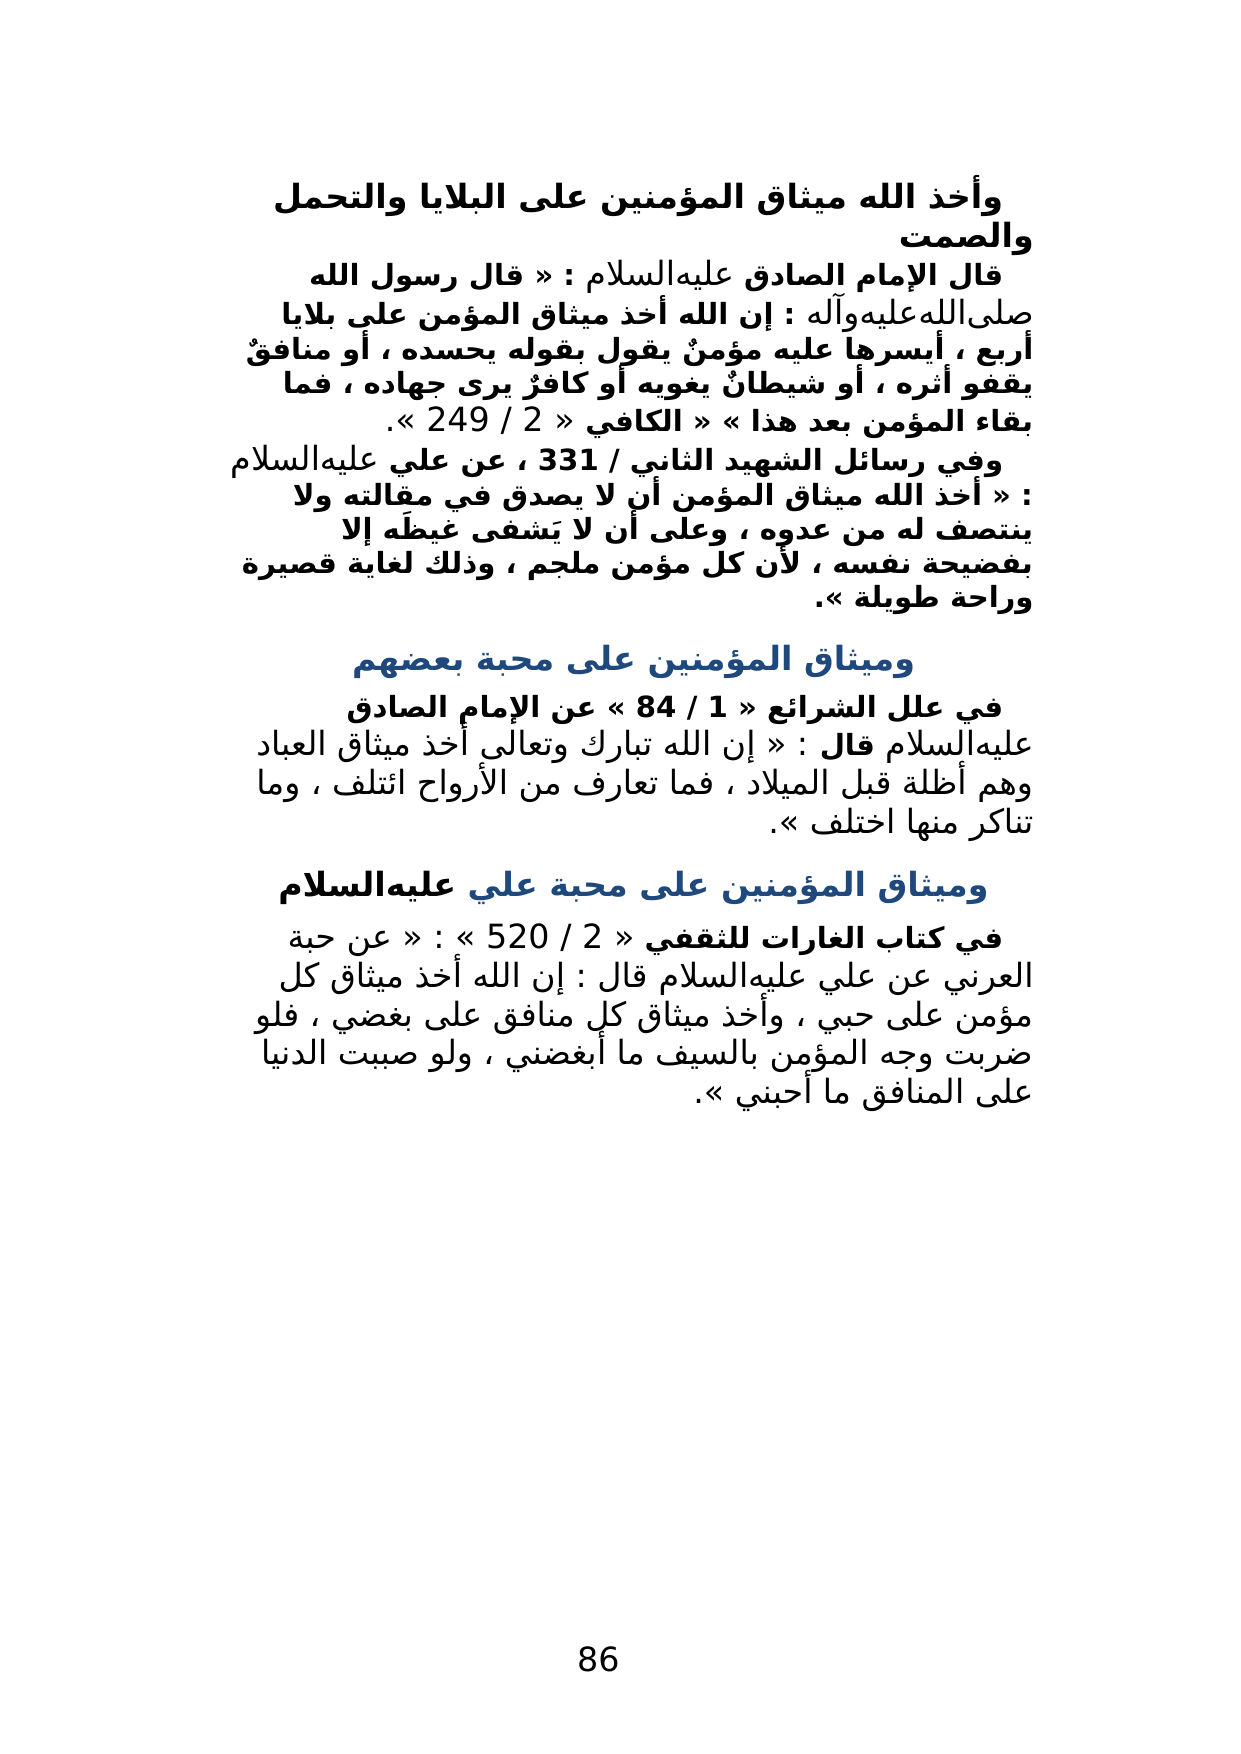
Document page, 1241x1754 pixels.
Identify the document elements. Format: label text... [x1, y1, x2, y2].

text في علل الشرائع « 1 / 84 » عن الإمام الصادق عليه‌السلام قال : « إن الله تبارك وتعالى أخذ ميثاق العباد وهم أظلة قبل الميلاد ، فما تعارف من الأرواح ائتلف ، وما تناكر منها اختلف ». [222, 690, 1033, 841]
subtitle وميثاق المؤمنين على محبة علي عليه‌السلام [222, 866, 1033, 905]
text وأخذ الله ميثاق المؤمنين على البلايا والتحمل والصمت [222, 177, 1033, 255]
text في كتاب الغارات للثقفي « 2 / 520 » : « عن حبة العرني عن علي عليه‌السلام قال : إن الله أخذ ميثاق كل مؤمن على حبي ، وأخذ ميثاق كل منافق على بغضي ، فلو ضربت وجه المؤمن بالسيف ما أبغضني ، ولو صببت الدنيا على المنافق ما أحبني ». [222, 917, 1033, 1112]
subtitle وميثاق المؤمنين على محبة بعضهم [222, 639, 1033, 678]
text قال الإمام الصادق عليه‌السلام : « قال رسول الله صلى‌الله‌عليه‌وآله : إن الله أخذ ميثاق المؤمن على بلايا أربع ، أيسرها عليه مؤمنٌ يقول بقوله يحسده ، أو منافقٌ يقفو أثره ، أو شيطانٌ يغويه أو كافرٌ يرى جهاده ، فما بقاء المؤمن بعد هذا » « الكافي « 2 / 249 ». [222, 255, 1033, 439]
text وفي رسائل الشهيد الثاني / 331 ، عن علي عليه‌السلام : « أخذ الله ميثاق المؤمن أن لا يصدق في مقالته ولا ينتصف له من عدوه ، وعلى أن لا يَشفى غيظَه إلا بفضيحة نفسه ، لأن كل مؤمن ملجم ، وذلك لغاية قصيرة وراحة طويلة ». [222, 439, 1033, 614]
